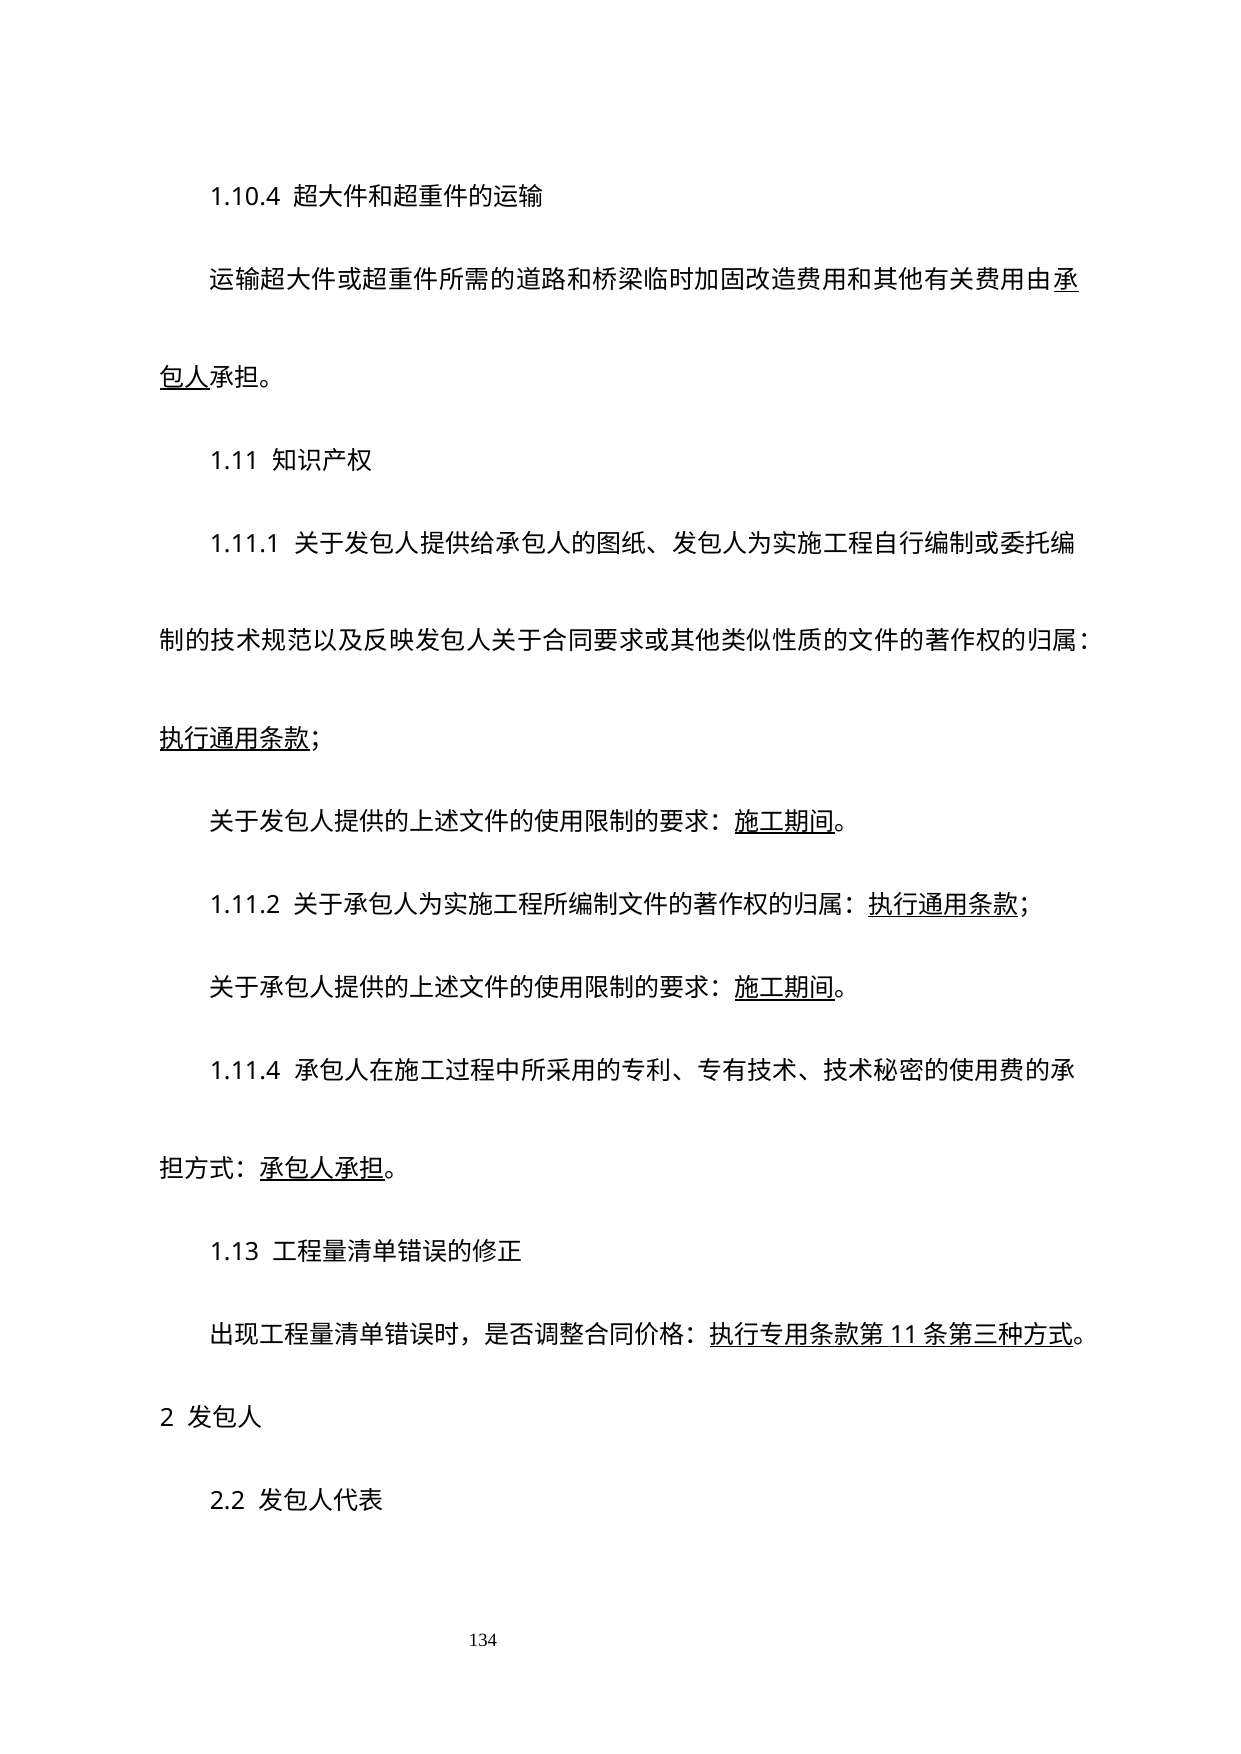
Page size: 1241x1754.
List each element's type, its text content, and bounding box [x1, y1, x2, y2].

text 1.11 知识产权 [159, 426, 1078, 491]
text 2.2 发包人代表 [159, 1466, 1078, 1531]
text 关于承包人提供的上述文件的使用限制的要求：施工期间。 [159, 953, 1078, 1018]
text 出现工程量清单错误时，是否调整合同价格：执行专用条款第11条第三种方式。 [159, 1300, 1078, 1365]
text 1.10.4 超大件和超重件的运输 [159, 162, 1078, 227]
text 1.11.4 承包人在施工过程中所采用的专利、专有技术、技术秘密的使用费的承担方式：承包人承担。 [159, 1036, 1078, 1199]
text 1.13 工程量清单错误的修正 [159, 1217, 1078, 1282]
text 1.11.2 关于承包人为实施工程所编制文件的著作权的归属：执行通用条款； [159, 870, 1078, 935]
text 2 发包人 [159, 1383, 1078, 1448]
text 关于发包人提供的上述文件的使用限制的要求：施工期间。 [159, 787, 1078, 852]
text 运输超大件或超重件所需的道路和桥梁临时加固改造费用和其他有关费用由承包人承担。 [159, 245, 1078, 408]
text 1.11.1 关于发包人提供给承包人的图纸、发包人为实施工程自行编制或委托编制的技术规范以及反映发包人关于合同要求或其他类似性质的文件的著作权的归属：执行通用条款； [159, 509, 1078, 769]
